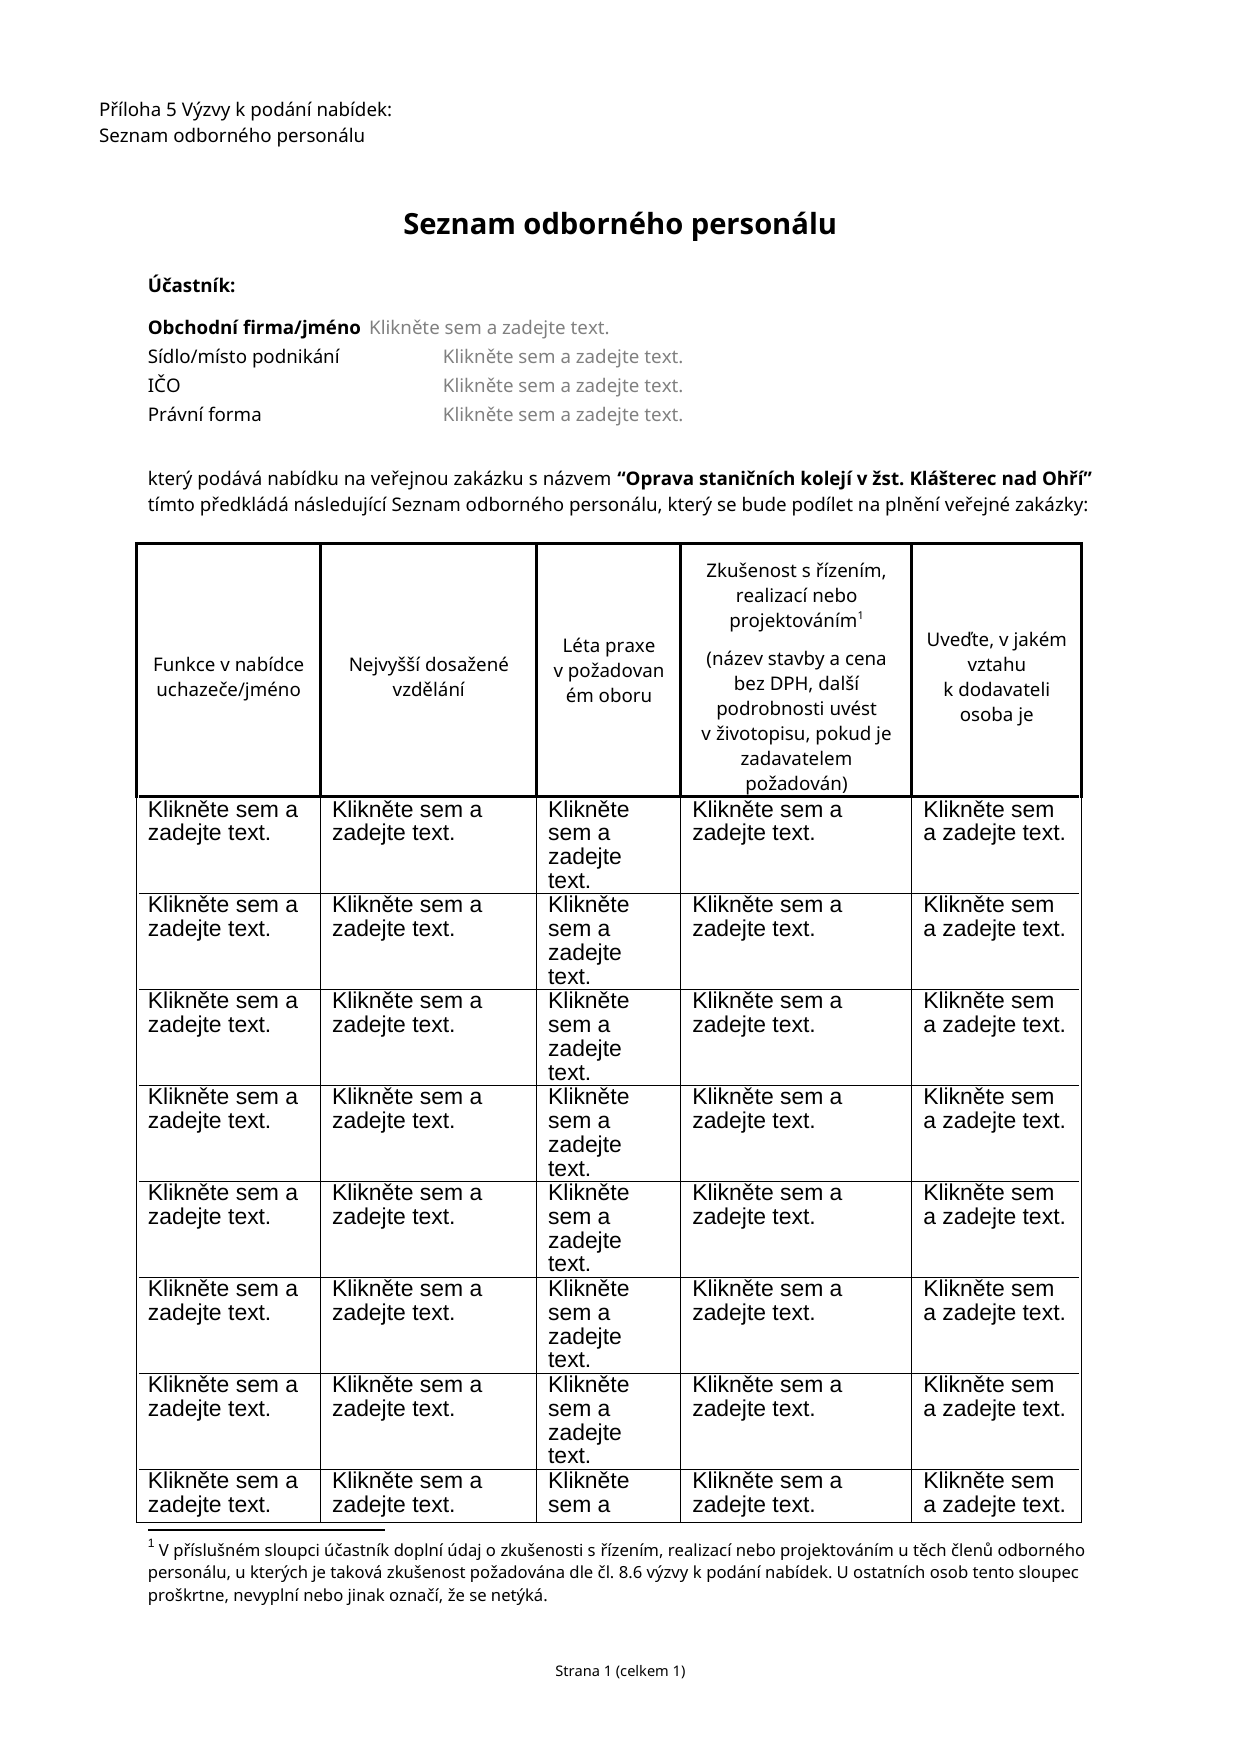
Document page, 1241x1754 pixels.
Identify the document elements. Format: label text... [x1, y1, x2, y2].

table_header Zkušenost s řízením, realizací nebo projektováním (název stavby a cena bez DPH, další podrobnosti uvést v životopisu, pokud je zadavatelem požadován) [682, 545, 910, 795]
text IČO [148, 369, 1093, 398]
text Sídlo/místo podnikání [148, 340, 1093, 369]
text který podává nabídku na veřejnou zakázku s názvem “Oprava staničních kolejí v žst. Klášterec nad Ohří” tímto předkládá následující Seznam odborného personálu, který se bude podílet na plnění veřejné zakázky: [148, 465, 1093, 516]
table_header Uveďte, v jakém vztahu k dodavateli osoba je [913, 545, 1080, 795]
text Účastník: [148, 268, 1093, 299]
table_header Nejvyšší dosažené vzdělání [322, 545, 535, 795]
table_header Funkce v nabídce uchazeče/jméno [138, 545, 319, 795]
text Právní forma [148, 398, 1093, 427]
title Seznam odborného personálu [148, 203, 1093, 243]
table_header Léta praxe v požadovaném oboru [538, 545, 679, 795]
text Obchodní firma/jméno [148, 311, 1093, 340]
